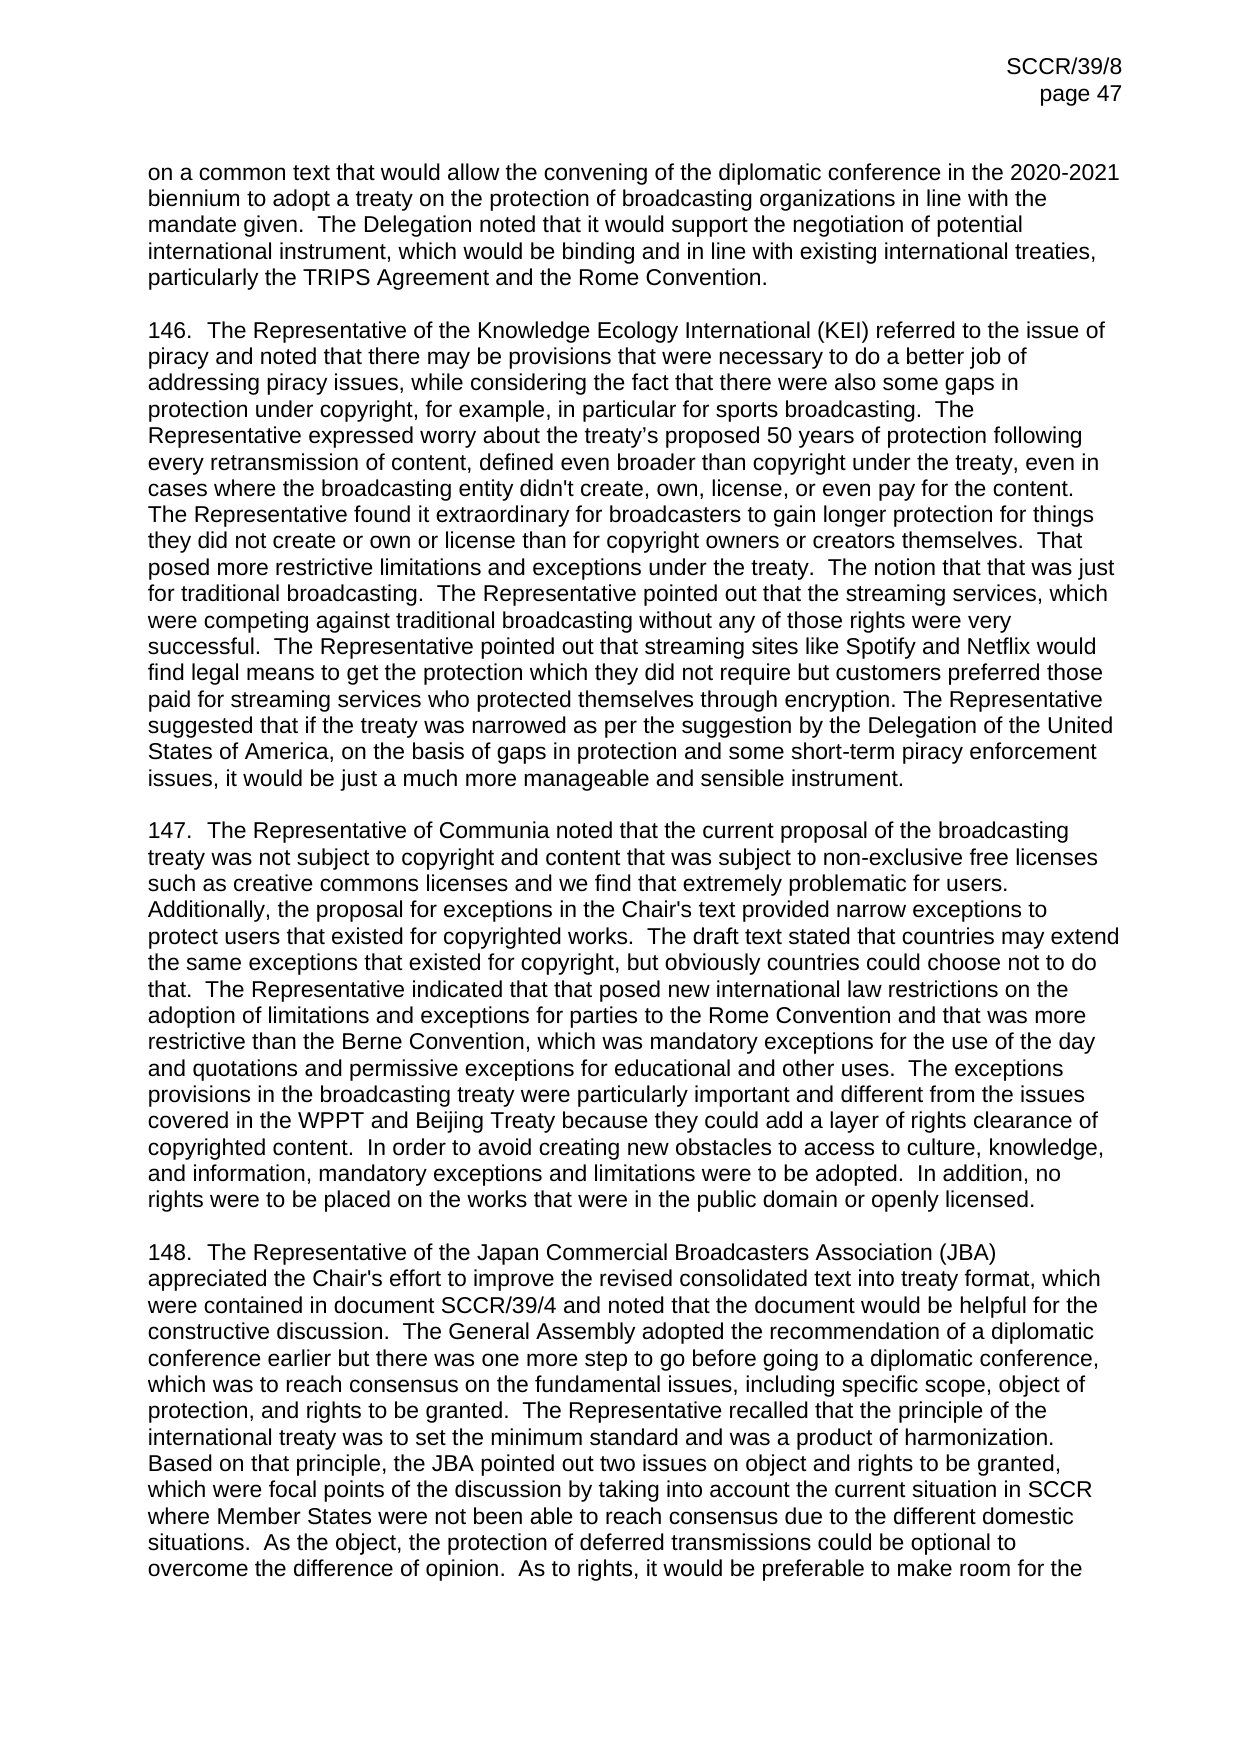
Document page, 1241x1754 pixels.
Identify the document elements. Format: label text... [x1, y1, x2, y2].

list The Representative of Communia noted that the current proposal of the broadcasting treaty was not subject to copyright and content that was subject to non-exclusive free licenses such as creative commons licenses and we find that extremely problematic for users. Additionally, the proposal for exceptions in the Chair's text provided narrow exceptions to protect users that existed for copyrighted works. The draft text stated that countries may extend the same exceptions that existed for copyright, but obviously countries could choose not to do that. The Representative indicated that that posed new international law restrictions on the adoption of limitations and exceptions for parties to the Rome Convention and that was more restrictive than the Berne Convention, which was mandatory exceptions for the use of the day and quotations and permissive exceptions for educational and other uses. The exceptions provisions in the broadcasting treaty were particularly important and different from the issues covered in the WPPT and Beijing Treaty because they could add a layer of rights clearance of copyrighted content. In order to avoid creating new obstacles to access to culture, knowledge, and information, mandatory exceptions and limitations were to be adopted. In addition, no rights were to be placed on the works that were in the public domain or openly licensed. [148, 817, 1122, 1213]
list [148, 1239, 1122, 1582]
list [148, 158, 1122, 290]
list The Representative of the Knowledge Ecology International (KEI) referred to the issue of piracy and noted that there may be provisions that were necessary to do a better job of addressing piracy issues, while considering the fact that there were also some gaps in protection under copyright, for example, in particular for sports broadcasting. The Representative expressed worry about the treaty’s proposed 50 years of protection following every retransmission of content, defined even broader than copyright under the treaty, even in cases where the broadcasting entity didn't create, own, license, or even pay for the content. The Representative found it extraordinary for broadcasters to gain longer protection for things they did not create or own or license than for copyright owners or creators themselves. That posed more restrictive limitations and exceptions under the treaty. The notion that that was just for traditional broadcasting. The Representative pointed out that the streaming services, which were competing against traditional broadcasting without any of those rights were very successful. The Representative pointed out that streaming sites like Spotify and Netflix would find legal means to get the protection which they did not require but customers preferred those paid for streaming services who protected themselves through encryption. The Representative suggested that if the treaty was narrowed as per the suggestion by the Delegation of the United States of America, on the basis of gaps in protection and some short-term piracy enforcement issues, it would be just a much more manageable and sensible instrument. [148, 317, 1122, 791]
